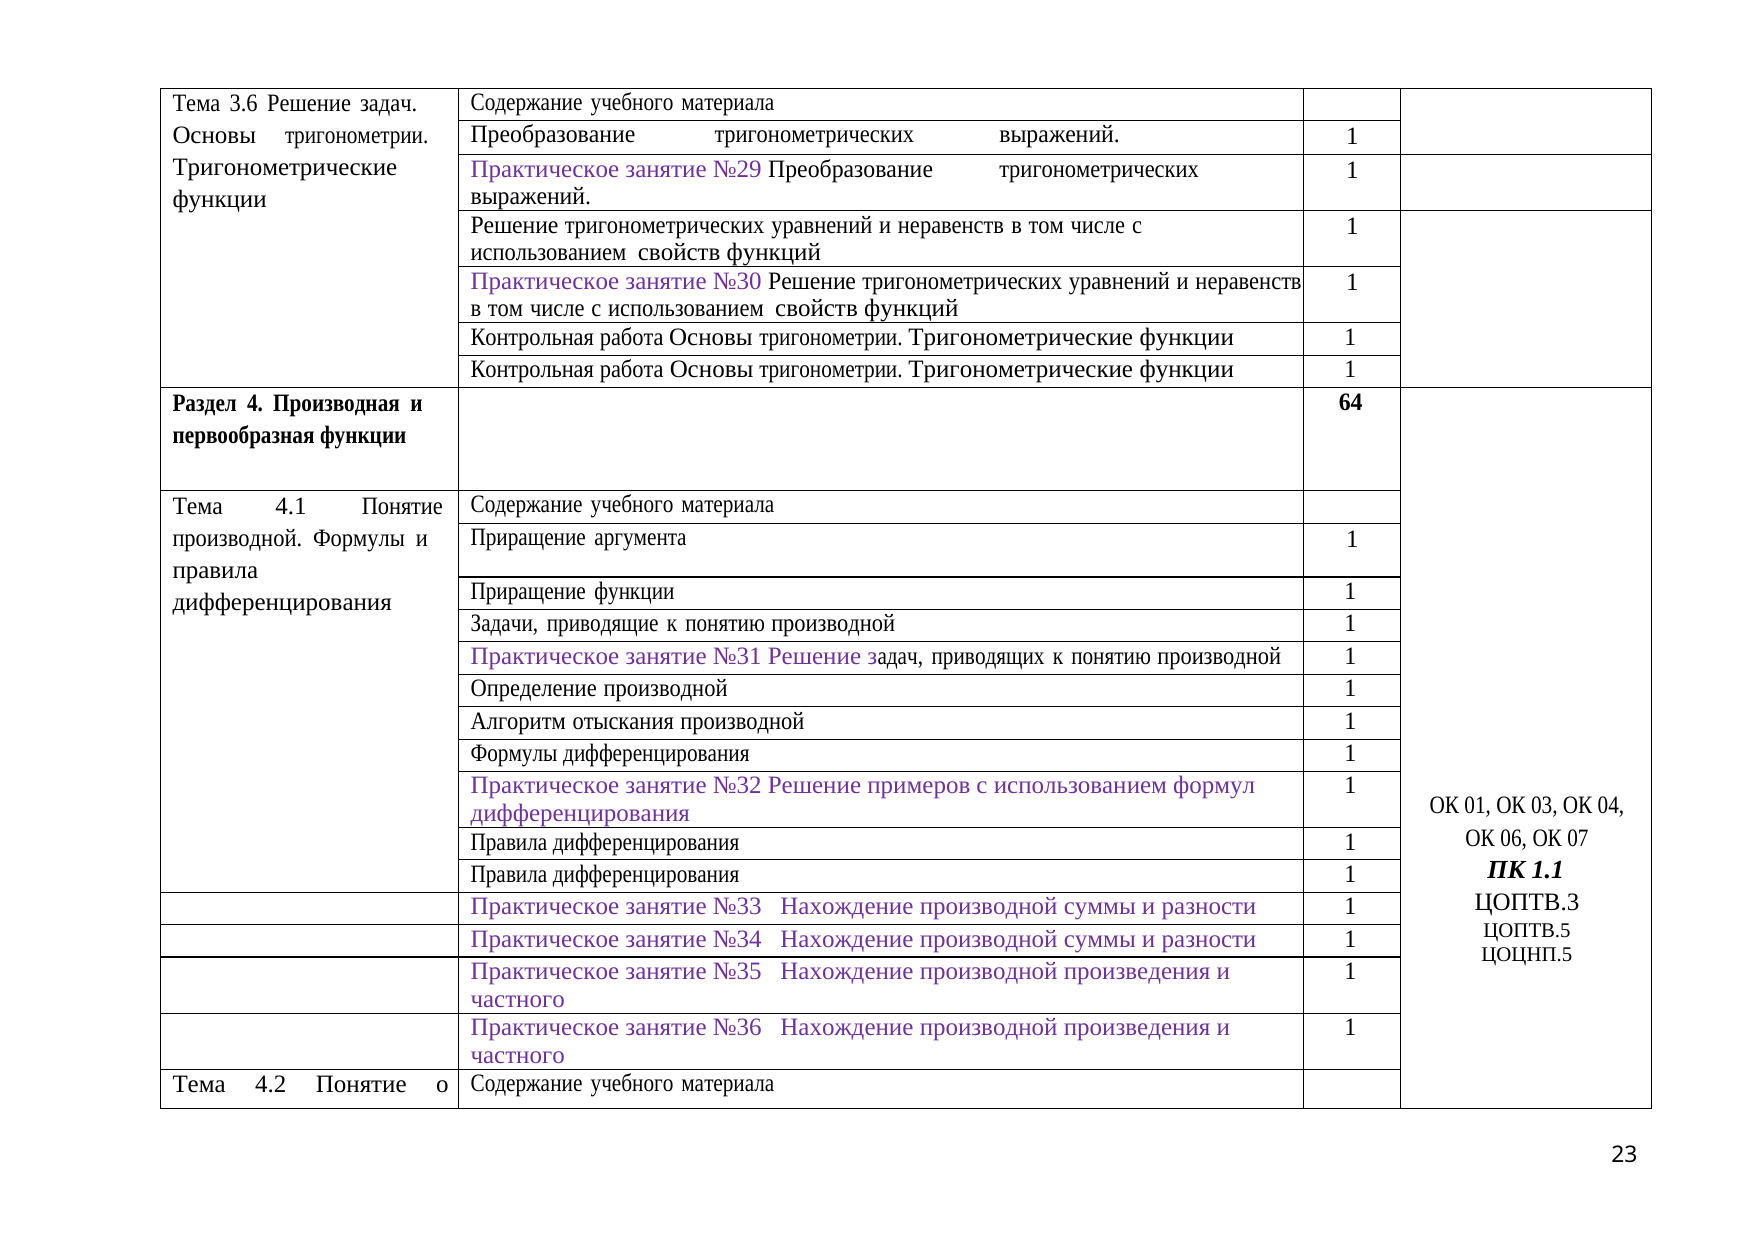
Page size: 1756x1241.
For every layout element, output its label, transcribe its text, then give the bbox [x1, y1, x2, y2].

table_cell Тема 4.1 Понятие производной. Формулы и правила дифференцирования [161, 491, 458, 892]
table_cell Практическое занятие №29 Преобразование тригонометрических выражений. [459, 155, 1303, 210]
table_cell Правила дифференцирования [459, 860, 1303, 892]
table_cell 1 [1304, 675, 1400, 706]
table_cell 1 [1304, 267, 1400, 322]
table_cell [1304, 1070, 1400, 1107]
table_cell 1 [1304, 642, 1400, 674]
table_cell Тема 3.6 Решение задач. Основы тригонометрии. Тригонометрические функции [161, 89, 458, 387]
table_cell [459, 388, 1303, 490]
table_cell 1 [1304, 356, 1400, 387]
table_cell Раздел 4. Производная и первообразная функции [161, 388, 458, 490]
table_cell 64 [1304, 388, 1400, 490]
table_cell Практическое занятие №36 Нахождение производной произведения и частного [459, 1014, 1303, 1068]
table_cell Алгоритм отыскания производной [459, 707, 1303, 738]
table_cell 1 [1304, 1014, 1400, 1068]
table_cell 1 [1304, 925, 1400, 956]
table_cell Решение тригонометрических уравнений и неравенств в том числе с использованием свойств функций [459, 211, 1303, 266]
table_cell 1 [1304, 772, 1400, 827]
table_cell [1304, 491, 1400, 523]
table_cell 1 [1304, 524, 1400, 576]
table_cell Определение производной [459, 675, 1303, 706]
table_cell 1 [1304, 211, 1400, 266]
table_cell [161, 1070, 458, 1107]
table_cell [161, 1014, 458, 1068]
table_cell [1401, 155, 1651, 210]
table_cell Приращение функции [459, 578, 1303, 609]
table_cell ОК 01, ОК 03, ОК 04, ОК 06, ОК 07 ПК 1.1 ЦОПТВ.3 ЦОПТВ.5 ЦОЦНП.5 [1401, 388, 1651, 1107]
table_cell Правила дифференцирования [459, 828, 1303, 859]
table_cell Преобразование тригонометрических выражений. [459, 121, 1303, 154]
table_cell Практическое занятие №34 Нахождение производной суммы и разности [459, 925, 1303, 956]
table_cell Практическое занятие №30 Решение тригонометрических уравнений и неравенств в том числе с использованием свойств функций [459, 267, 1303, 322]
table_cell 1 [1304, 958, 1400, 1012]
table_cell Содержание учебного материала [459, 491, 1303, 523]
table_cell 1 [1304, 155, 1400, 210]
table_cell Формулы дифференцирования [459, 740, 1303, 771]
table_cell Практическое занятие №31 Решение задач, приводящих к понятию производной [459, 642, 1303, 674]
table_cell [1401, 211, 1651, 387]
table_cell Содержание учебного материала [459, 89, 1303, 120]
table_cell [1304, 89, 1400, 120]
table_cell Контрольная работа Основы тригонометрии. Тригонометрические функции [459, 323, 1303, 354]
table_cell Контрольная работа Основы тригонометрии. Тригонометрические функции [459, 356, 1303, 387]
table_cell 1 [1304, 893, 1400, 924]
table_cell 1 [1304, 578, 1400, 609]
table_cell 1 [1304, 740, 1400, 771]
table_cell 1 [1304, 707, 1400, 738]
table_cell Практическое занятие №32 Решение примеров с использованием формул дифференцирования [459, 772, 1303, 827]
table_cell Практическое занятие №35 Нахождение производной произведения и частного [459, 958, 1303, 1012]
table_cell [161, 925, 458, 956]
table_cell 1 [1304, 121, 1400, 154]
table_cell Приращение аргумента [459, 524, 1303, 576]
table_cell Практическое занятие №33 Нахождение производной суммы и разности [459, 893, 1303, 924]
table_cell 1 [1304, 860, 1400, 892]
table_cell [161, 893, 458, 924]
table_cell 1 [1304, 323, 1400, 354]
table_cell 1 [1304, 828, 1400, 859]
table_cell Задачи, приводящие к понятию производной [459, 610, 1303, 641]
table_cell [161, 958, 458, 1012]
table_cell 1 [1304, 610, 1400, 641]
table_cell Содержание учебного материала [459, 1070, 1303, 1107]
